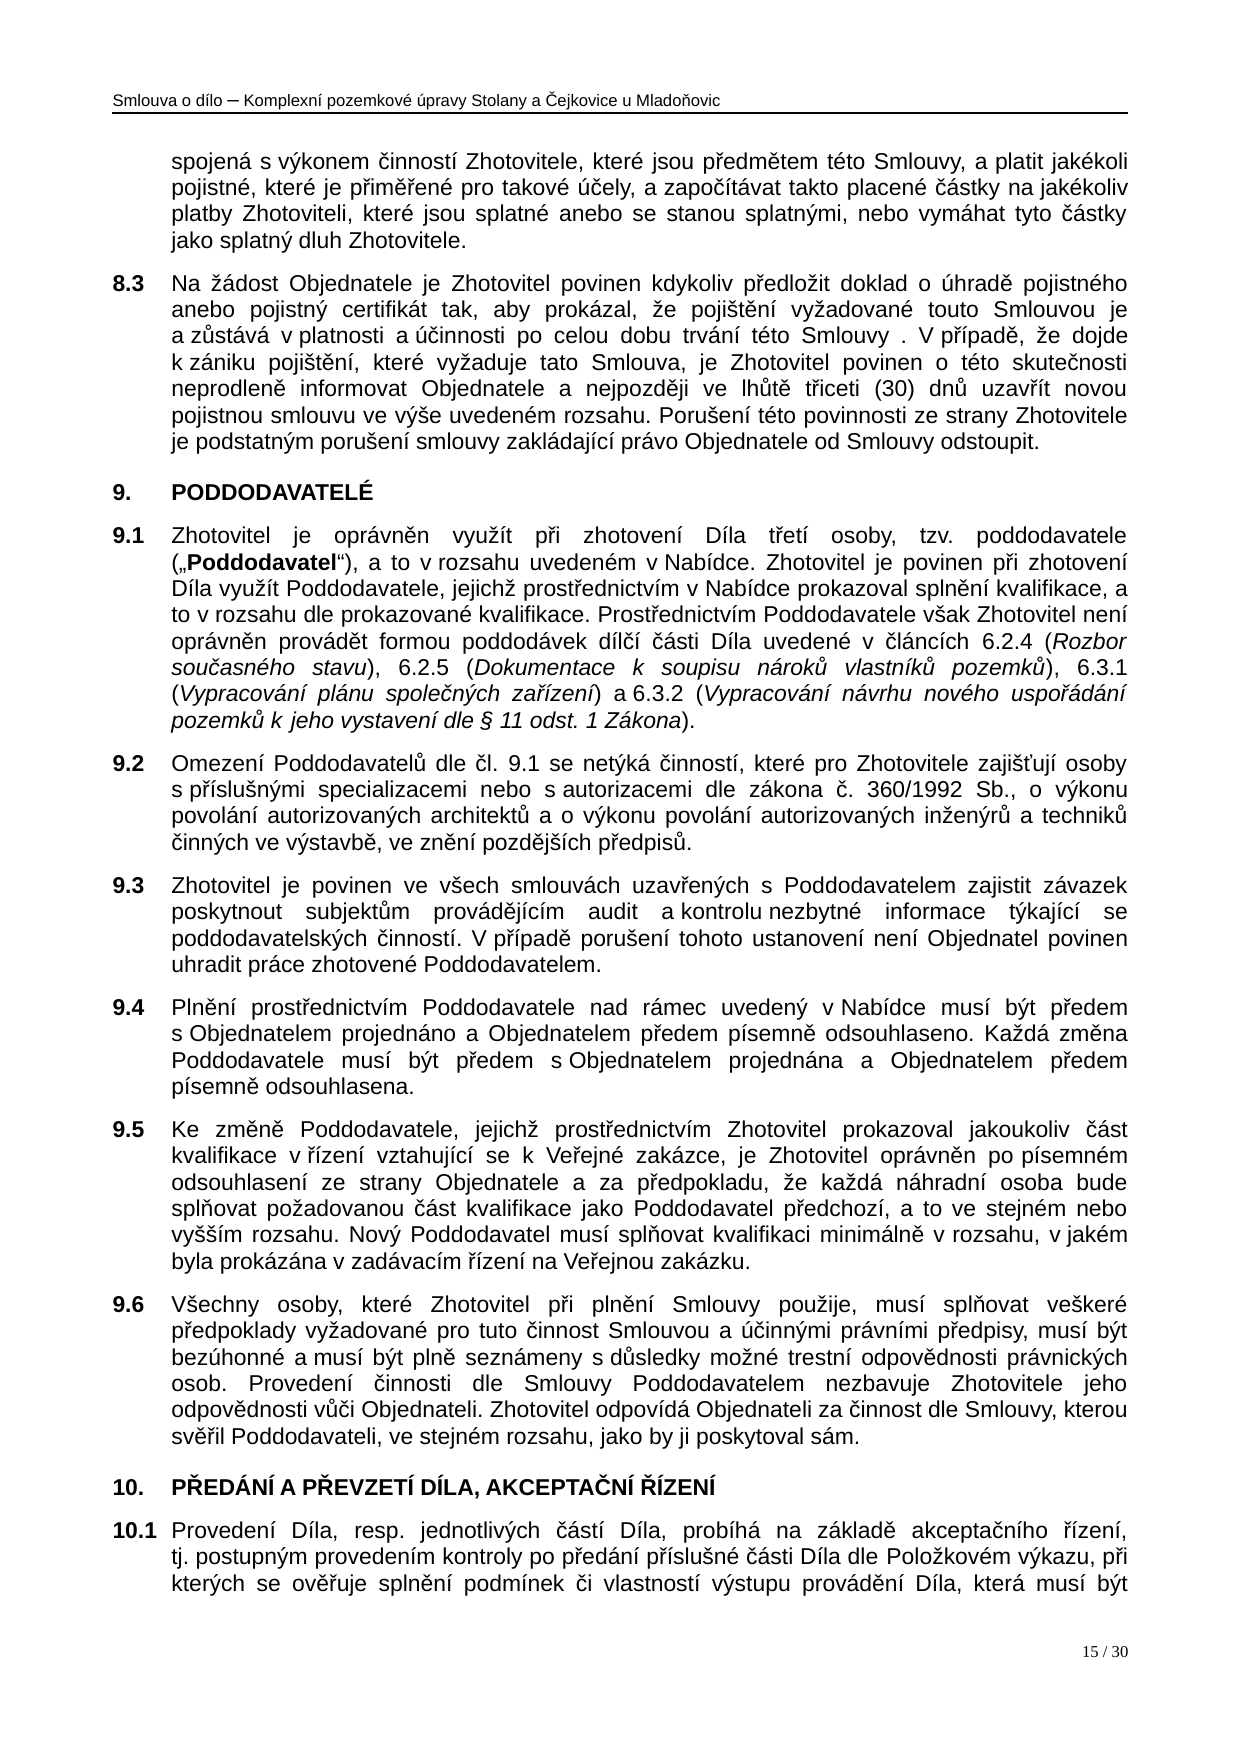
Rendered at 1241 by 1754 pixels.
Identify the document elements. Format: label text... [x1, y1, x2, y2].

text Předání a převzetí Díla, Akceptační řízení [112, 1474, 1128, 1500]
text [112, 1517, 1128, 1596]
text Ke změně Poddodavatele, jejichž prostřednictvím Zhotovitel prokazoval jakoukoliv část kvalifikace v řízení vztahující se k Veřejné zakázce, je Zhotovitel oprávněn po písemném odsouhlasení ze strany Objednatele a za předpokladu, že každá náhradní osoba bude splňovat požadovanou část kvalifikace jako Poddodavatel předchozí, a to ve stejném nebo vyšším rozsahu. Nový Poddodavatel musí splňovat kvalifikaci minimálně v rozsahu, v jakém byla prokázána v zadávacím řízení na Veřejnou zakázku. [112, 1116, 1128, 1274]
text Poddodavatelé [112, 479, 1128, 506]
text Na žádost Objednatele je Zhotovitel povinen kdykoliv předložit doklad o úhradě pojistného anebo pojistný certifikát tak, aby prokázal, že pojištění vyžadované touto Smlouvou je a zůstává v platnosti a účinnosti po celou dobu trvání této Smlouvy . V případě, že dojde k zániku pojištění, které vyžaduje tato Smlouva, je Zhotovitel povinen o této skutečnosti neprodleně informovat Objednatele a nejpozději ve lhůtě třiceti (30) dnů uzavřít novou pojistnou smlouvu ve výše uvedeném rozsahu. Porušení této povinnosti ze strany Zhotovitele je podstatným porušení smlouvy zakládající právo Objednatele od Smlouvy odstoupit. [112, 270, 1128, 454]
text Zhotovitel je povinen ve všech smlouvách uzavřených s Poddodavatelem zajistit závazek poskytnout subjektům provádějícím audit a kontrolu nezbytné informace týkající se poddodavatelských činností. V případě porušení tohoto ustanovení není Objednatel povinen uhradit práce zhotovené Poddodavatelem. [112, 872, 1128, 977]
text Plnění prostřednictvím Poddodavatele nad rámec uvedený v Nabídce musí být předem s Objednatelem projednáno a Objednatelem předem písemně odsouhlaseno. Každá změna Poddodavatele musí být předem s Objednatelem projednána a Objednatelem předem písemně odsouhlasena. [112, 994, 1128, 1099]
text Omezení Poddodavatelů dle čl. 9.1 se netýká činností, které pro Zhotovitele zajišťují osoby s příslušnými specializacemi nebo s autorizacemi dle zákona č. 360/1992 Sb., o výkonu povolání autorizovaných architektů a o výkonu povolání autorizovaných inženýrů a techniků činných ve výstavbě, ve znění pozdějších předpisů. [112, 750, 1128, 855]
text Zhotovitel je oprávněn využít při zhotovení Díla třetí osoby, tzv. poddodavatele („Poddodavatel“), a to v rozsahu uvedeném v Nabídce. Zhotovitel je povinen při zhotovení Díla využít Poddodavatele, jejichž prostřednictvím v Nabídce prokazoval splnění kvalifikace, a to v rozsahu dle prokazované kvalifikace. Prostřednictvím Poddodavatele však Zhotovitel není oprávněn provádět formou poddodávek dílčí části Díla uvedené v článcích 6.2.4 (Rozbor současného stavu), 6.2.5 (Dokumentace k soupisu nároků vlastníků pozemků), 6.3.1 (Vypracování plánu společných zařízení) a 6.3.2 (Vypracování návrhu nového uspořádání pozemků k jeho vystavení dle § 11 odst. 1 Zákona). [112, 522, 1128, 733]
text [112, 148, 1128, 253]
text Všechny osoby, které Zhotovitel při plnění Smlouvy použije, musí splňovat veškeré předpoklady vyžadované pro tuto činnost Smlouvou a účinnými právními předpisy, musí být bezúhonné a musí být plně seznámeny s důsledky možné trestní odpovědnosti právnických osob. Provedení činnosti dle Smlouvy Poddodavatelem nezbavuje Zhotovitele jeho odpovědnosti vůči Objednateli. Zhotovitel odpovídá Objednateli za činnost dle Smlouvy, kterou svěřil Poddodavateli, ve stejném rozsahu, jako by ji poskytoval sám. [112, 1291, 1128, 1449]
